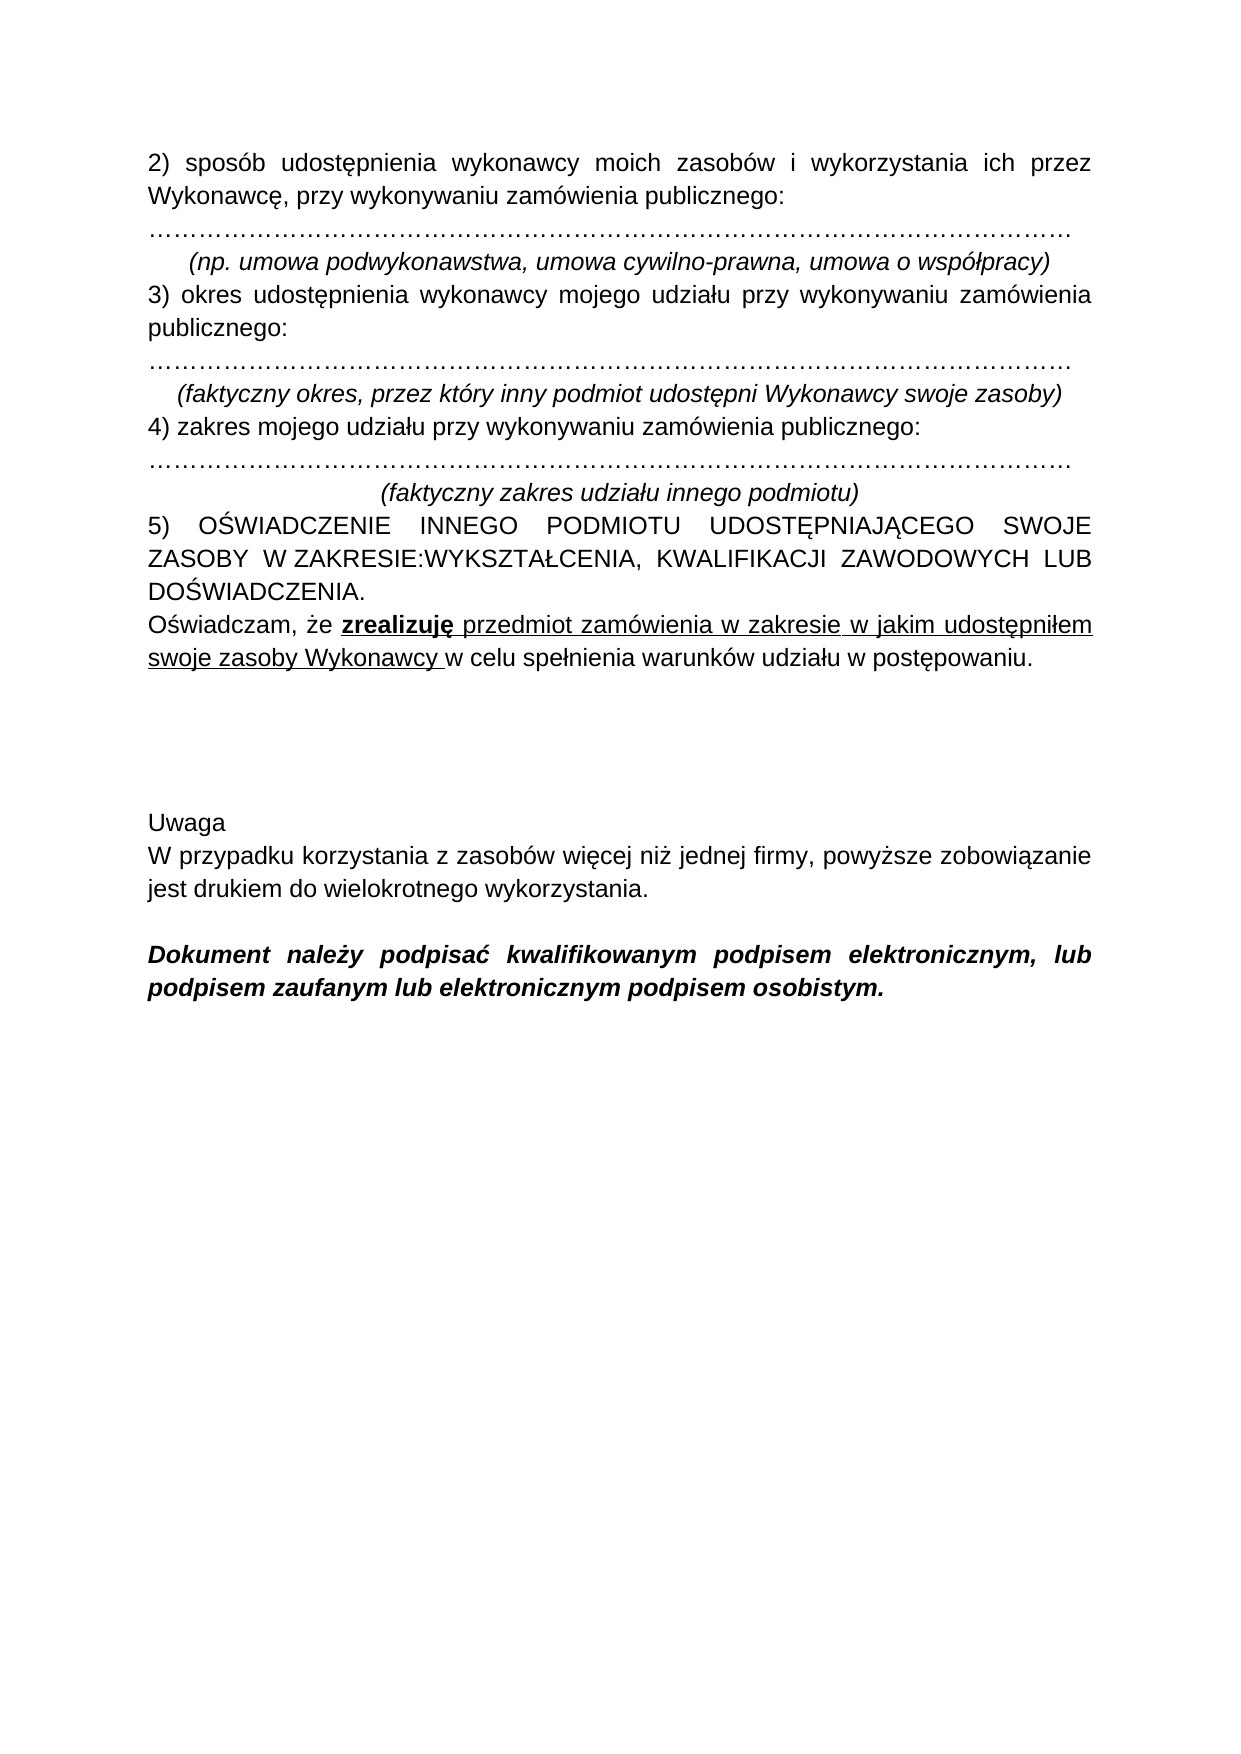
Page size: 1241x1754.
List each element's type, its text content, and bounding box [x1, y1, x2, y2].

text 5) OŚWIADCZENIE INNEGO PODMIOTU UDOSTĘPNIAJĄCEGO SWOJE ZASOBY W ZAKRESIE:WYKSZTAŁCENIA, KWALIFIKACJI ZAWODOWYCH LUB DOŚWIADCZENIA. [148, 511, 1093, 606]
text 4) zakres mojego udziału przy wykonywaniu zamówienia publicznego: [148, 412, 1093, 441]
text 3) okres udostępnienia wykonawcy mojego udziału przy wykonywaniu zamówienia publicznego: [148, 280, 1093, 341]
text (faktyczny zakres udziału innego podmiotu) [148, 478, 1093, 507]
text W przypadku korzystania z zasobów więcej niż jednej firmy, powyższe zobowiązanie jest drukiem do wielokrotnego wykorzystania. [148, 841, 1093, 903]
text ………………………………………………………………………………………………… [148, 445, 1093, 473]
text (np. umowa podwykonawstwa, umowa cywilno-prawna, umowa o współpracy) [148, 247, 1093, 275]
text Dokument należy podpisać kwalifikowanym podpisem elektronicznym, lub podpisem zaufanym lub elektronicznym podpisem osobistym. [148, 940, 1093, 1002]
text Oświadczam, że zrealizuję przedmiot zamówienia w zakresie w jakim udostępniłem swoje zasoby Wykonawcy w celu spełnienia warunków udziału w postępowaniu. [148, 610, 1093, 672]
text ………………………………………………………………………………………………… [148, 214, 1093, 242]
text Uwaga [148, 808, 1093, 837]
text (faktyczny okres, przez który inny podmiot udostępni Wykonawcy swoje zasoby) [148, 379, 1093, 407]
text 2) sposób udostępnienia wykonawcy moich zasobów i wykorzystania ich przez Wykonawcę, przy wykonywaniu zamówienia publicznego: [148, 148, 1093, 209]
text ………………………………………………………………………………………………… [148, 346, 1093, 374]
